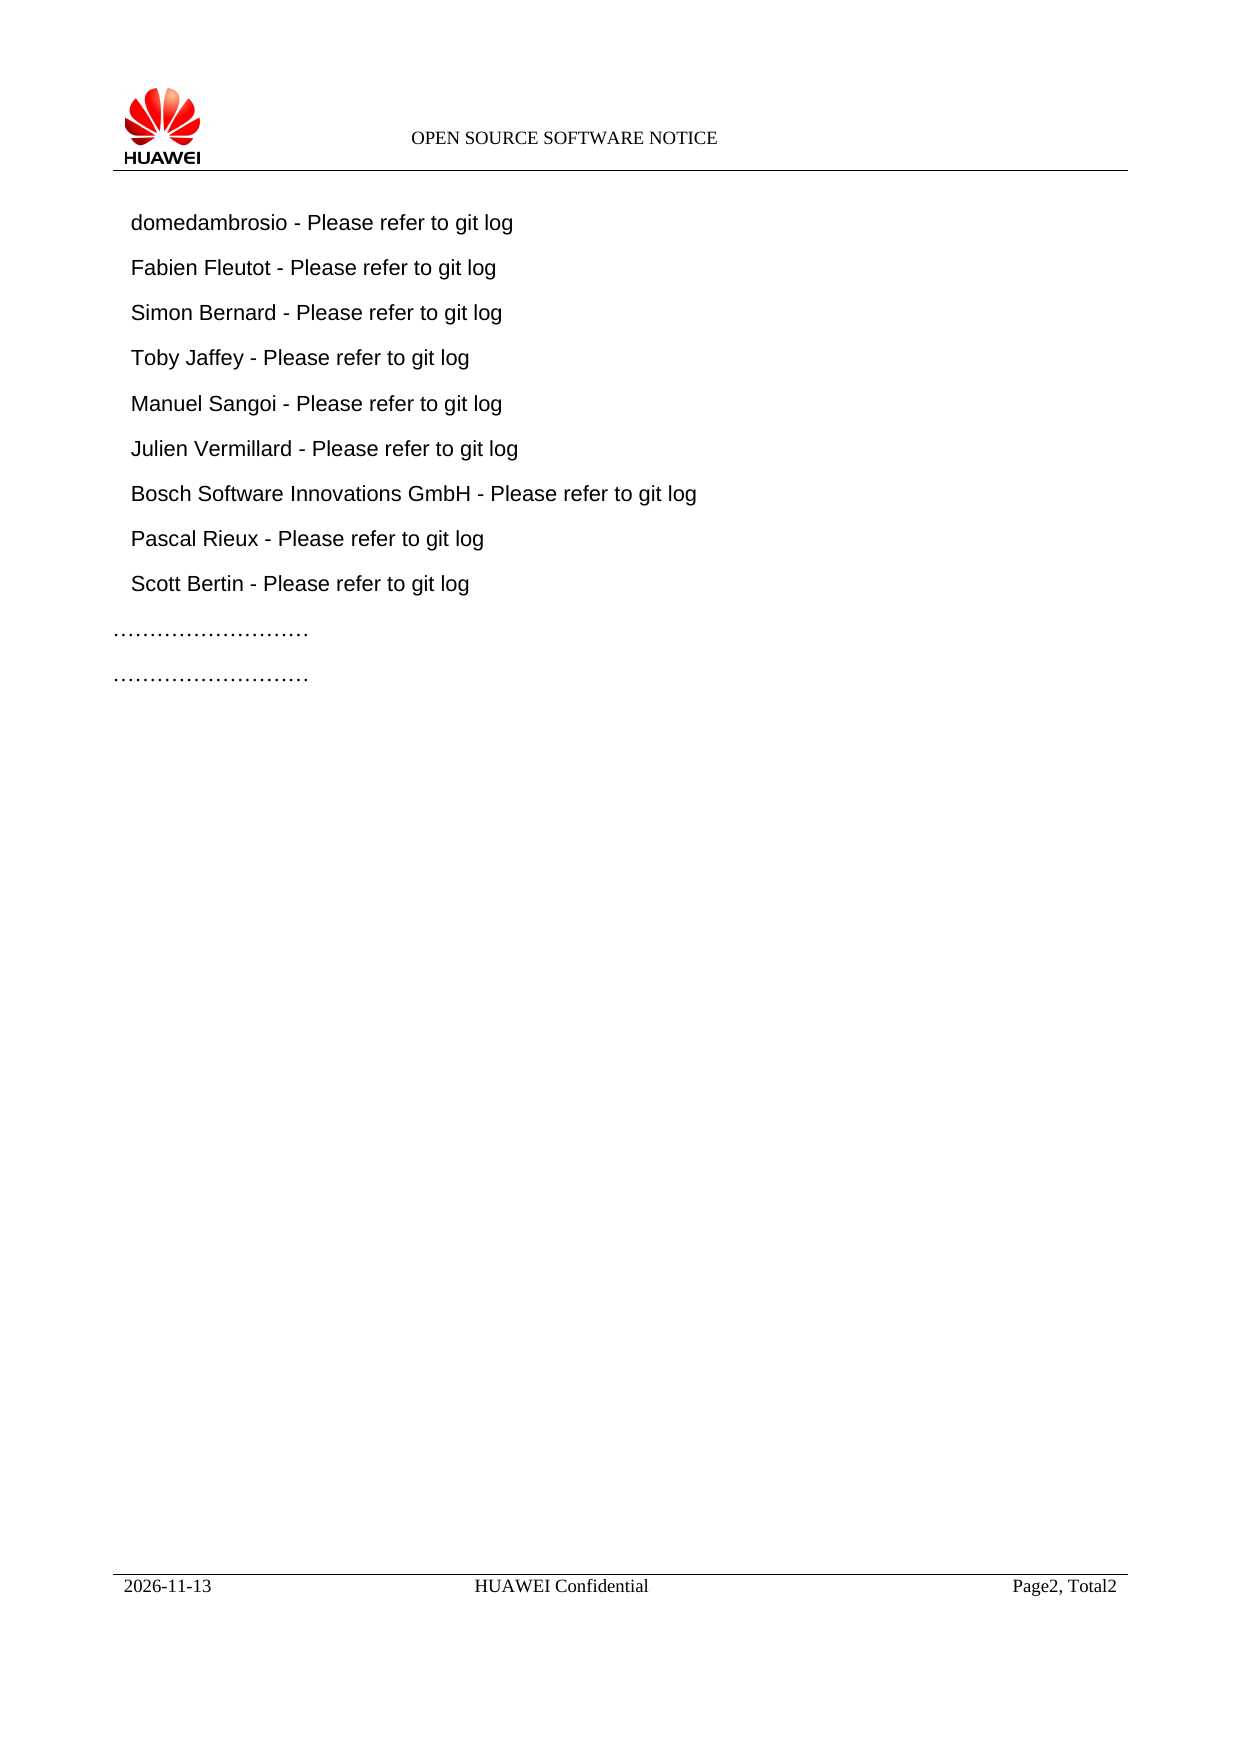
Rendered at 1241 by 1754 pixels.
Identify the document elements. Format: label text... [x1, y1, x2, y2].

text Simon Bernard - Please refer to git log [112, 297, 1128, 329]
text Julien Vermillard - Please refer to git log [112, 432, 1128, 464]
text Manuel Sangoi - Please refer to git log [112, 387, 1128, 419]
text Pascal Rieux - Please refer to git log [112, 522, 1128, 554]
text domedambrosio - Please refer to git log [112, 206, 1128, 239]
text ……………………… [112, 612, 1128, 645]
text Toby Jaffey - Please refer to git log [112, 342, 1128, 374]
text Bosch Software Innovations GmbH - Please refer to git log [112, 477, 1128, 509]
picture [125, 88, 200, 164]
text ……………………… [112, 657, 1128, 690]
text Fabien Fleutot - Please refer to git log [112, 251, 1128, 284]
text Scott Bertin - Please refer to git log [112, 567, 1128, 600]
